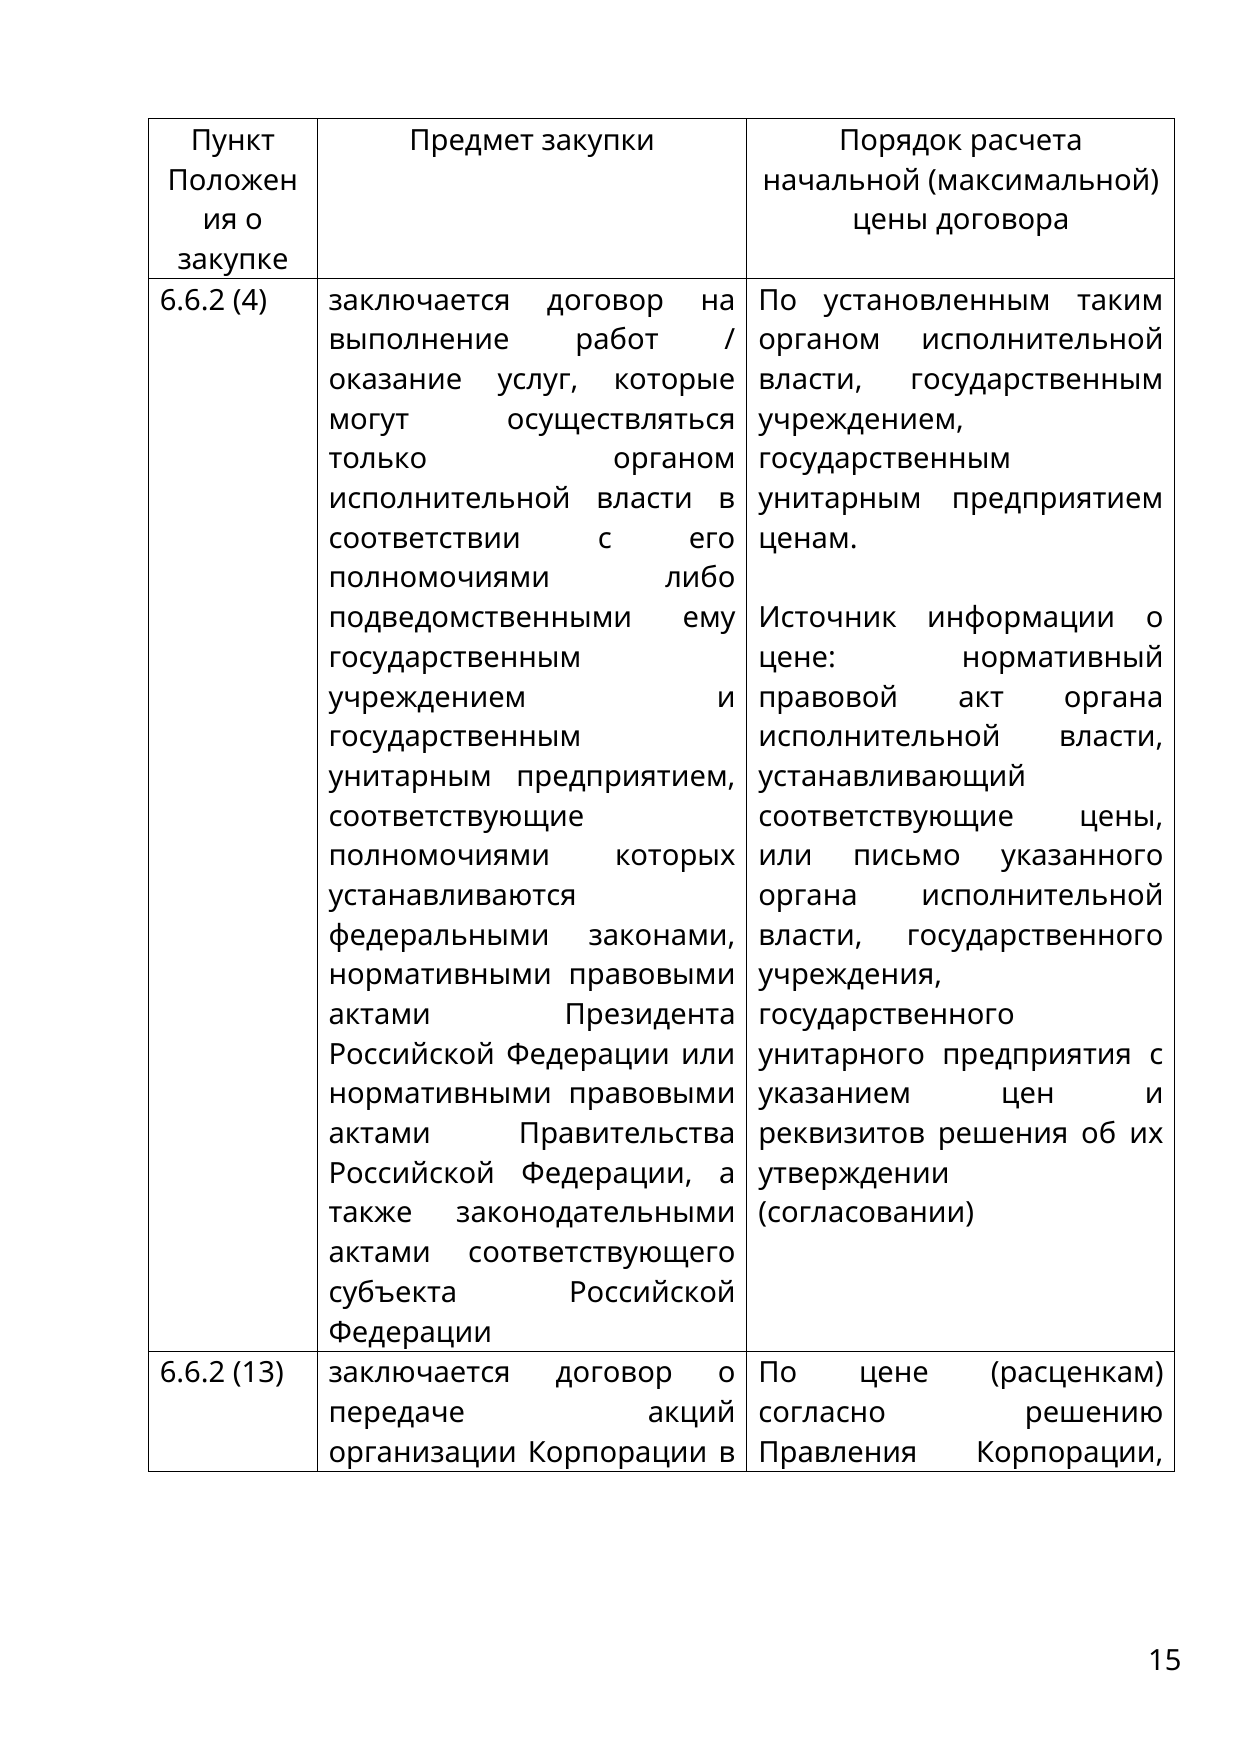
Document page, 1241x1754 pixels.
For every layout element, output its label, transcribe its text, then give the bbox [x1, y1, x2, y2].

table_cell 6.6.2 (4) [149, 279, 317, 1351]
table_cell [318, 1352, 746, 1471]
table_cell 6.6.2 (13) [149, 1352, 317, 1471]
table_cell заключается договор на выполнение работ / оказание услуг, которые могут осуществляться только органом исполнительной власти в соответствии с его полномочиями либо подведомственными ему государственным учреждением и государственным унитарным предприятием, соответствующие полномочиями которых устанавливаются федеральными законами, нормативными правовыми актами Президента Российской Федерации или нормативными правовыми актами Правительства Российской Федерации, а также законодательными актами соответствующего субъекта Российской Федерации [318, 279, 746, 1351]
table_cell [747, 1352, 1174, 1471]
table_header Порядок расчета начальной (максимальной) цены договора [747, 119, 1174, 278]
table_header Предмет закупки [318, 119, 746, 278]
table_header Пункт Положения о закупке [149, 119, 317, 278]
table_cell По установленным таким органом исполнительной власти, государственным учреждением, государственным унитарным предприятием ценам. Источник информации о цене: нормативный правовой акт органа исполнительной власти, устанавливающий соответствующие цены, или письмо указанного органа исполнительной власти, государственного учреждения, государственного унитарного предприятия с указанием цен и реквизитов решения об их утверждении (согласовании) [747, 279, 1174, 1351]
